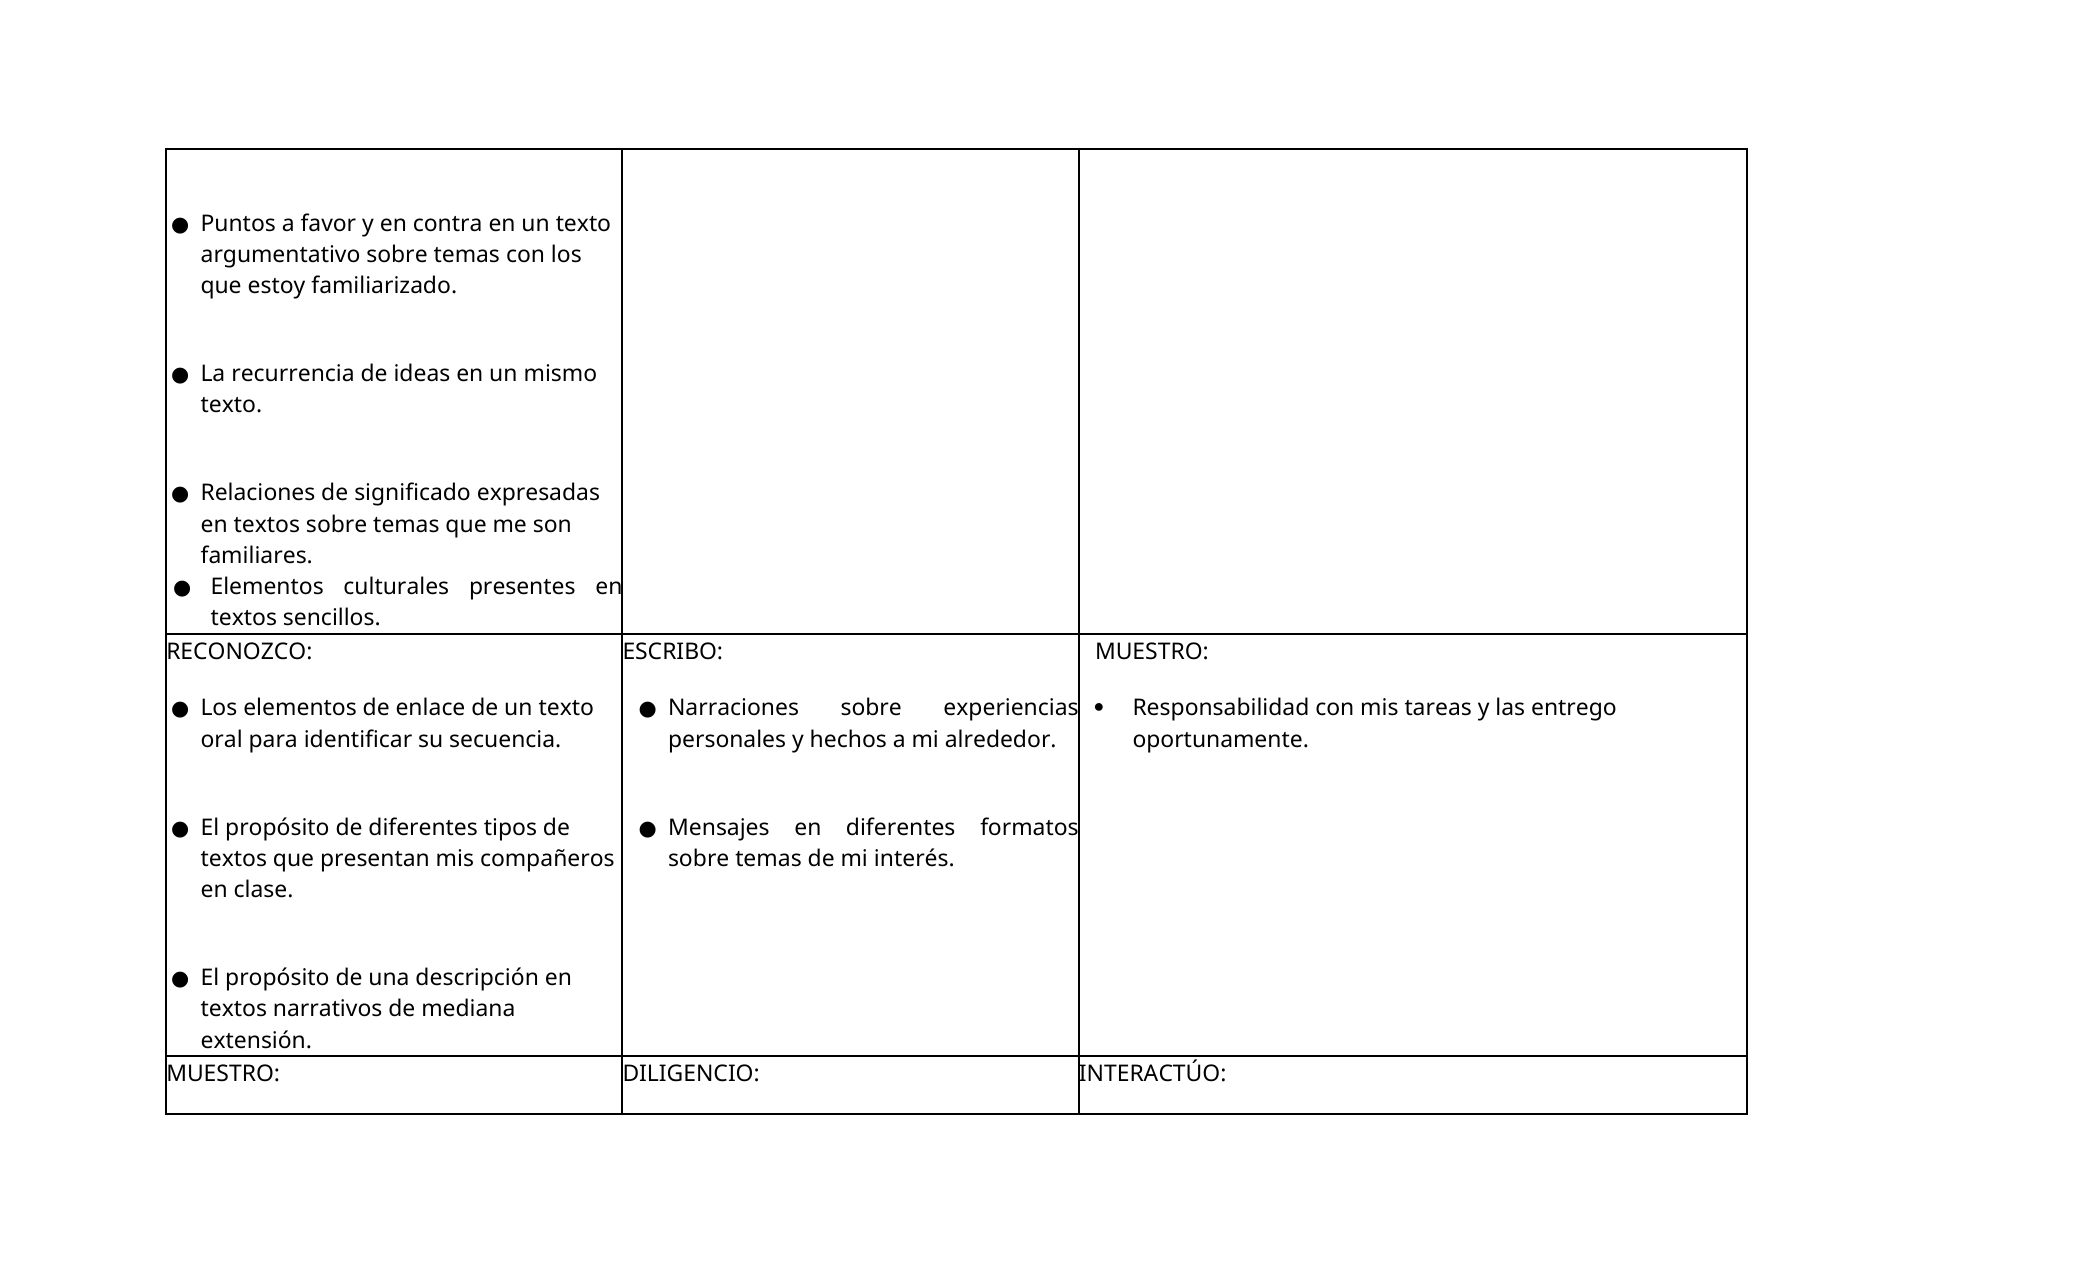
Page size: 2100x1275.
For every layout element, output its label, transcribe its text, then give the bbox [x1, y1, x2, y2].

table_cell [623, 150, 1078, 632]
table_cell RECONOZCO: Los elementos de enlace de un texto oral para identificar su secuencia. El propósito de diferentes tipos de textos que presentan mis compañeros en clase. El propósito de una descripción en textos narrativos de mediana extensión. [167, 635, 621, 1055]
table_cell MUESTRO: Responsabilidad con mis tareas y las entrego oportunamente. [1080, 635, 1746, 1055]
table_cell ESCRIBO: Narraciones sobre experiencias personales y hechos a mi alrededor. Mensajes en diferentes formatos sobre temas de mi interés. [623, 635, 1078, 1055]
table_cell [1080, 1057, 1746, 1113]
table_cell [1080, 150, 1746, 632]
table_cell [167, 1057, 621, 1113]
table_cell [167, 150, 621, 632]
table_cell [623, 1057, 1078, 1113]
